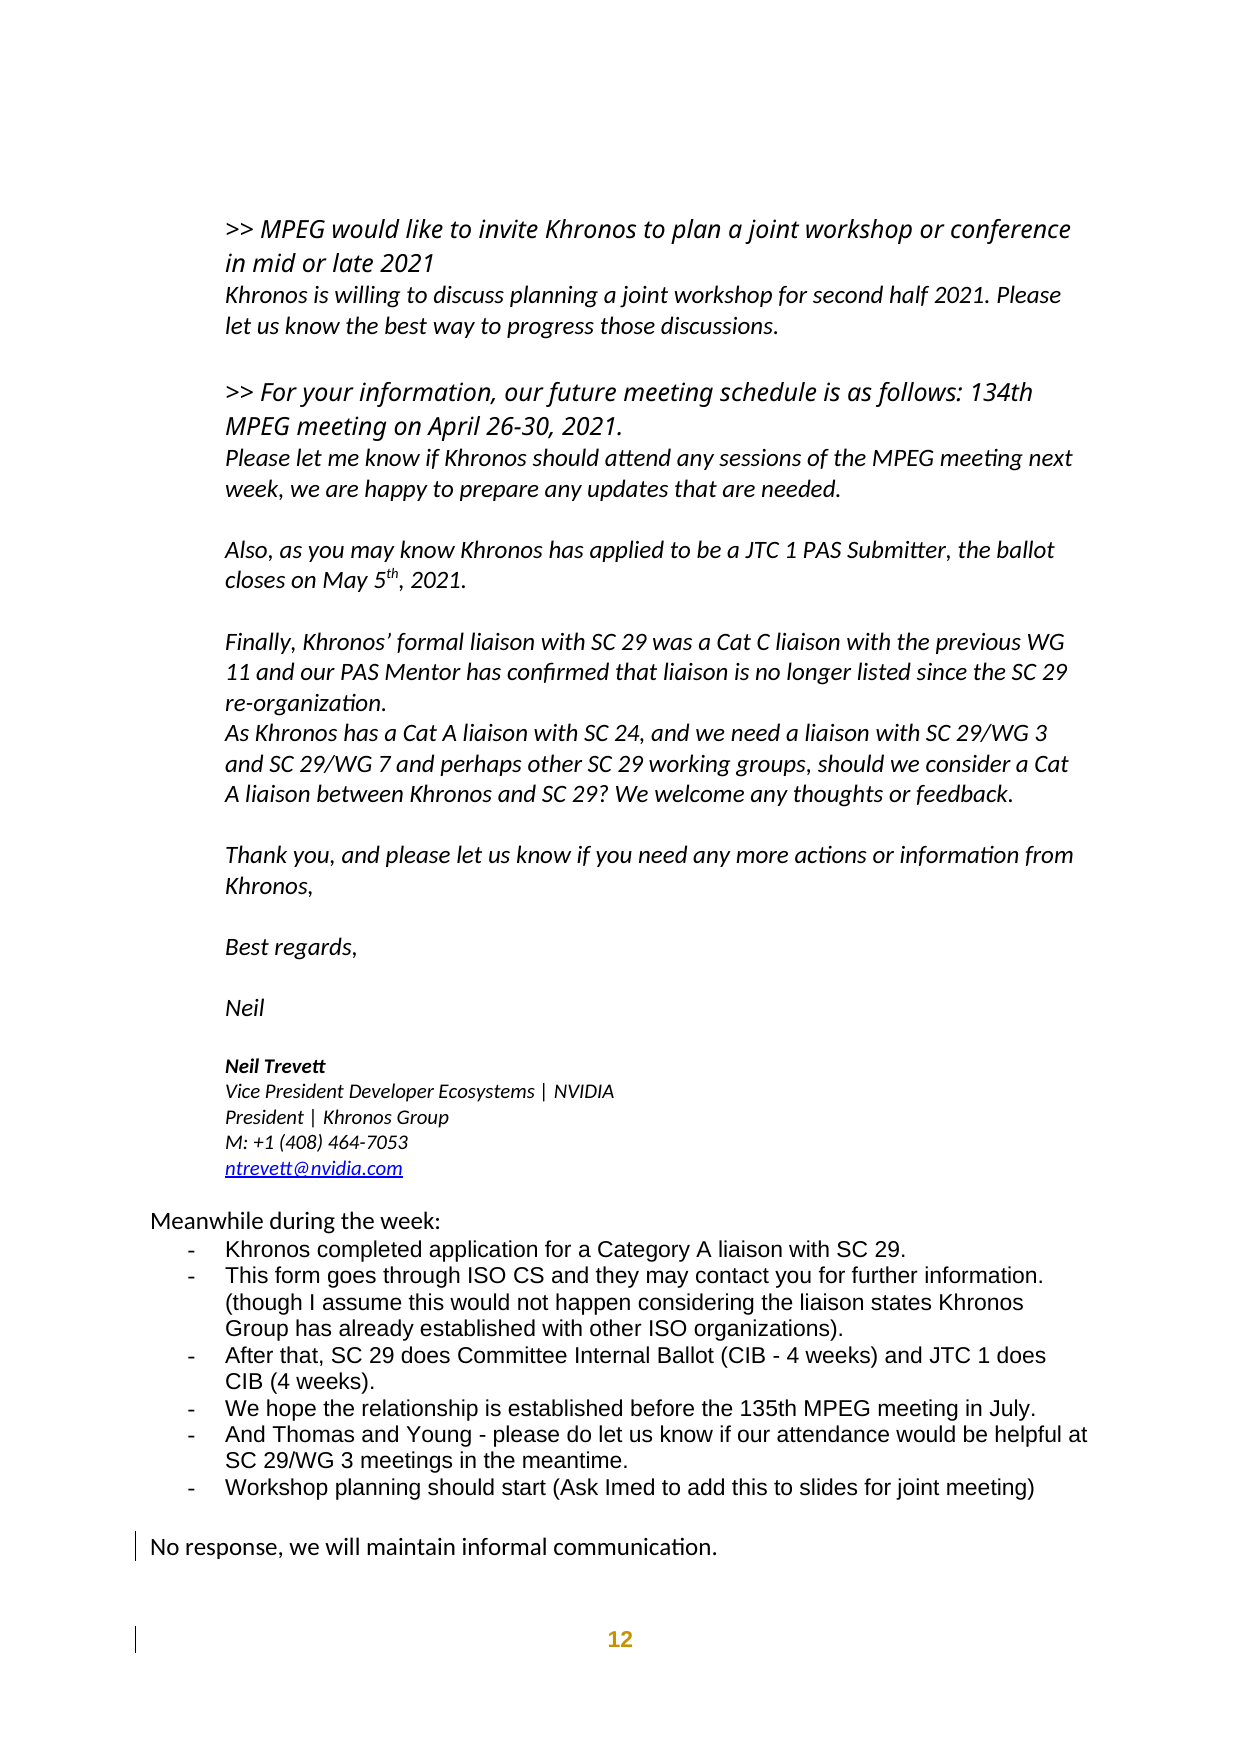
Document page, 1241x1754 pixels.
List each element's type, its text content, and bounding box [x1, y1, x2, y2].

text Finally, Khronos’ formal liaison with SC 29 was a Cat C liaison with the previous WG 11 and our PAS Mentor has confirmed that liaison is no longer listed since the SC 29 re-organization. [225, 626, 1090, 717]
text No response, we will maintain informal communication. [150, 1531, 1090, 1561]
list We hope the relationship is established before the 135th MPEG meeting in July. [187, 1394, 1090, 1421]
text Neil [225, 992, 1090, 1022]
text Meanwhile during the week: [150, 1206, 1090, 1236]
text Thank you, and please let us know if you need any more actions or information from Khronos, [225, 839, 1090, 900]
text Best regards, [225, 931, 1090, 961]
text >> For your information, our future meeting schedule is as follows: 134th MPEG meeting on April 26-30, 2021. [225, 374, 1090, 443]
text President | Khronos Group [225, 1104, 1090, 1129]
text Khronos is willing to discuss planning a joint workshop for second half 2021. Please let us know the best way to progress those discussions. [225, 279, 1090, 340]
list After that, SC 29 does Committee Internal Ballot (CIB - 4 weeks) and JTC 1 does CIB (4 weeks). [187, 1342, 1090, 1394]
text Vice President Developer Ecosystems | NVIDIA [225, 1078, 1090, 1104]
text M: +1 (408) 464-7053 [225, 1129, 1090, 1155]
list This form goes through ISO CS and they may contact you for further information. (though I assume this would not happen considering the liaison states Khronos Group has already established with other ISO organizations). [187, 1262, 1090, 1342]
list Workshop planning should start (Ask Imed to add this to slides for joint meeting) [187, 1474, 1090, 1500]
text Please let me know if Khronos should attend any sessions of the MPEG meeting next week, we are happy to prepare any updates that are needed. [225, 443, 1090, 504]
list Khronos completed application for a Category A liaison with SC 29. [187, 1236, 1090, 1262]
text >> MPEG would like to invite Khronos to plan a joint workshop or conference in mid or late 2021 [225, 211, 1090, 279]
text ntrevett@nvidia.com [225, 1155, 1090, 1180]
list And Thomas and Young - please do let us know if our attendance would be helpful at SC 29/WG 3 meetings in the meantime. [187, 1421, 1090, 1474]
text Neil Trevett [225, 1053, 1090, 1078]
text As Khronos has a Cat A liaison with SC 24, and we need a liaison with SC 29/WG 3 and SC 29/WG 7 and perhaps other SC 29 working groups, should we consider a Cat A liaison between Khronos and SC 29? We welcome any thoughts or feedback. [225, 717, 1090, 809]
text Also, as you may know Khronos has applied to be a JTC 1 PAS Submitter, the ballot closes on May 5th, 2021. [225, 534, 1090, 595]
